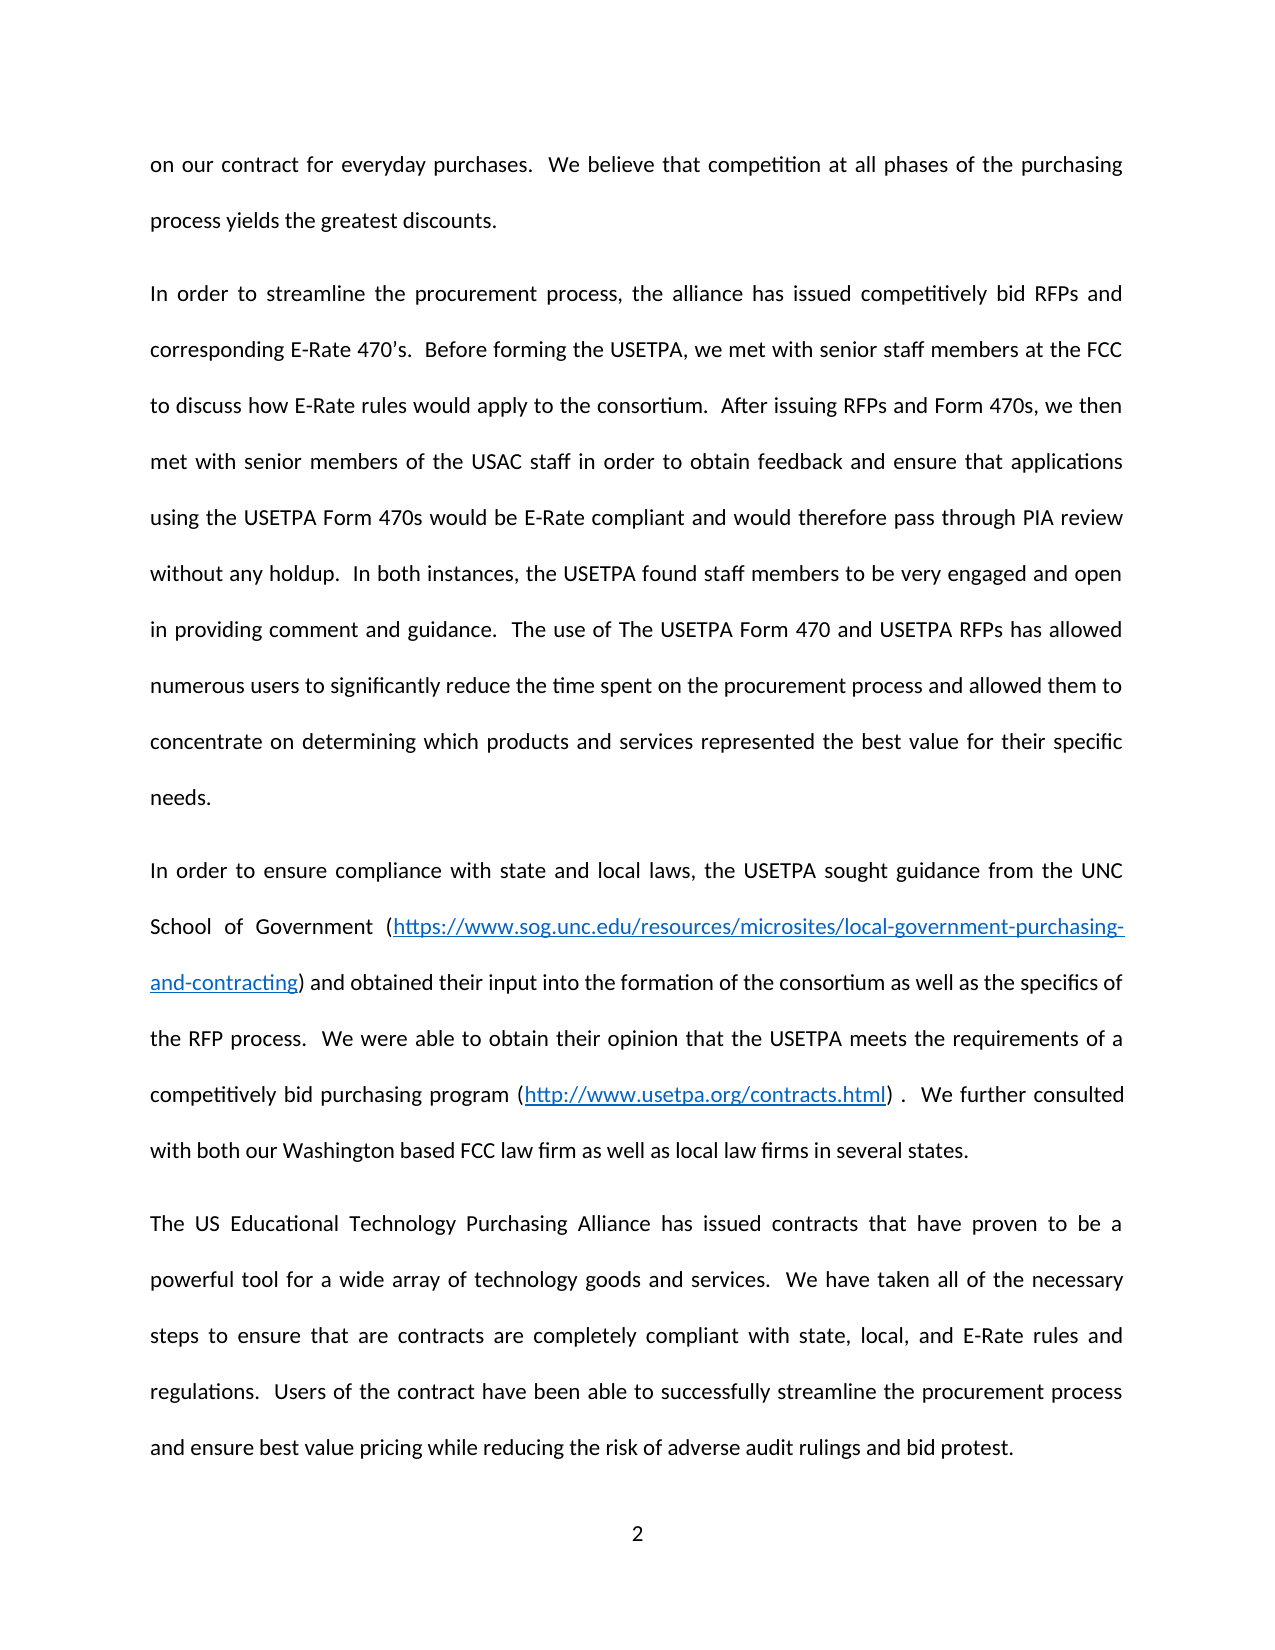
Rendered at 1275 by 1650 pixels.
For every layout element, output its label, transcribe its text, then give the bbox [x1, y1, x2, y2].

text The US Educational Technology Purchasing Alliance has issued contracts that have proven to be a powerful tool for a wide array of technology goods and services. We have taken all of the necessary steps to ensure that are contracts are completely compliant with state, local, and E-Rate rules and regulations. Users of the contract have been able to successfully streamline the procurement process and ensure best value pricing while reducing the risk of adverse audit rulings and bid protest. [150, 1209, 1125, 1461]
text In order to streamline the procurement process, the alliance has issued competitively bid RFPs and corresponding E-Rate 470’s. Before forming the USETPA, we met with senior staff members at the FCC to discuss how E-Rate rules would apply to the consortium. After issuing RFPs and Form 470s, we then met with senior members of the USAC staff in order to obtain feedback and ensure that applications using the USETPA Form 470s would be E-Rate compliant and would therefore pass through PIA review without any holdup. In both instances, the USETPA found staff members to be very engaged and open in providing comment and guidance. The use of The USETPA Form 470 and USETPA RFPs has allowed numerous users to significantly reduce the time spent on the procurement process and allowed them to concentrate on determining which products and services represented the best value for their specific needs. [150, 279, 1125, 811]
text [150, 150, 1125, 234]
text In order to ensure compliance with state and local laws, the USETPA sought guidance from the UNC School of Government (https://www.sog.unc.edu/resources/microsites/local-government-purchasing-and-contracting) and obtained their input into the formation of the consortium as well as the specifics of the RFP process. We were able to obtain their opinion that the USETPA meets the requirements of a competitively bid purchasing program (http://www.usetpa.org/contracts.html) . We further consulted with both our Washington based FCC law firm as well as local law firms in several states. [150, 856, 1125, 1164]
